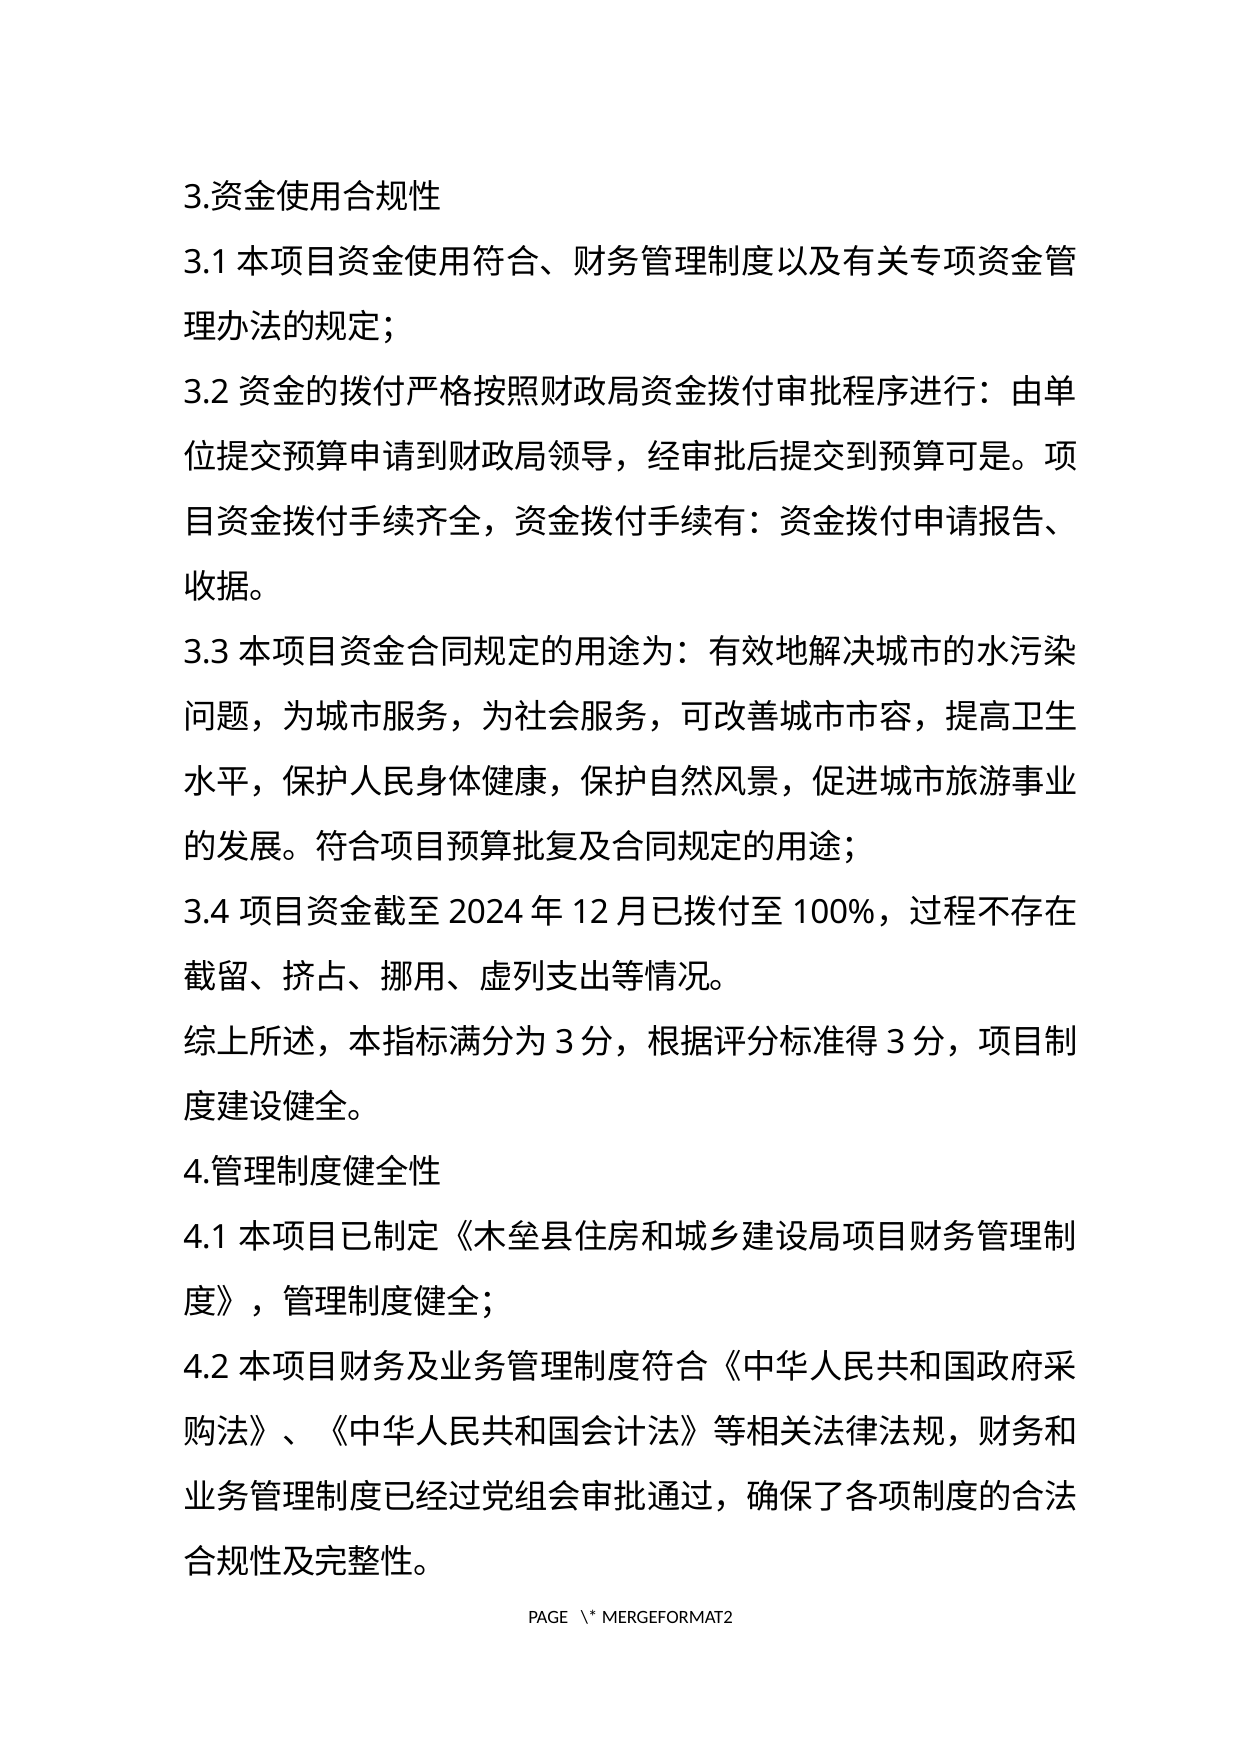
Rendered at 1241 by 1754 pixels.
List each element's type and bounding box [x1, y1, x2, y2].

text [183, 162, 1078, 1592]
